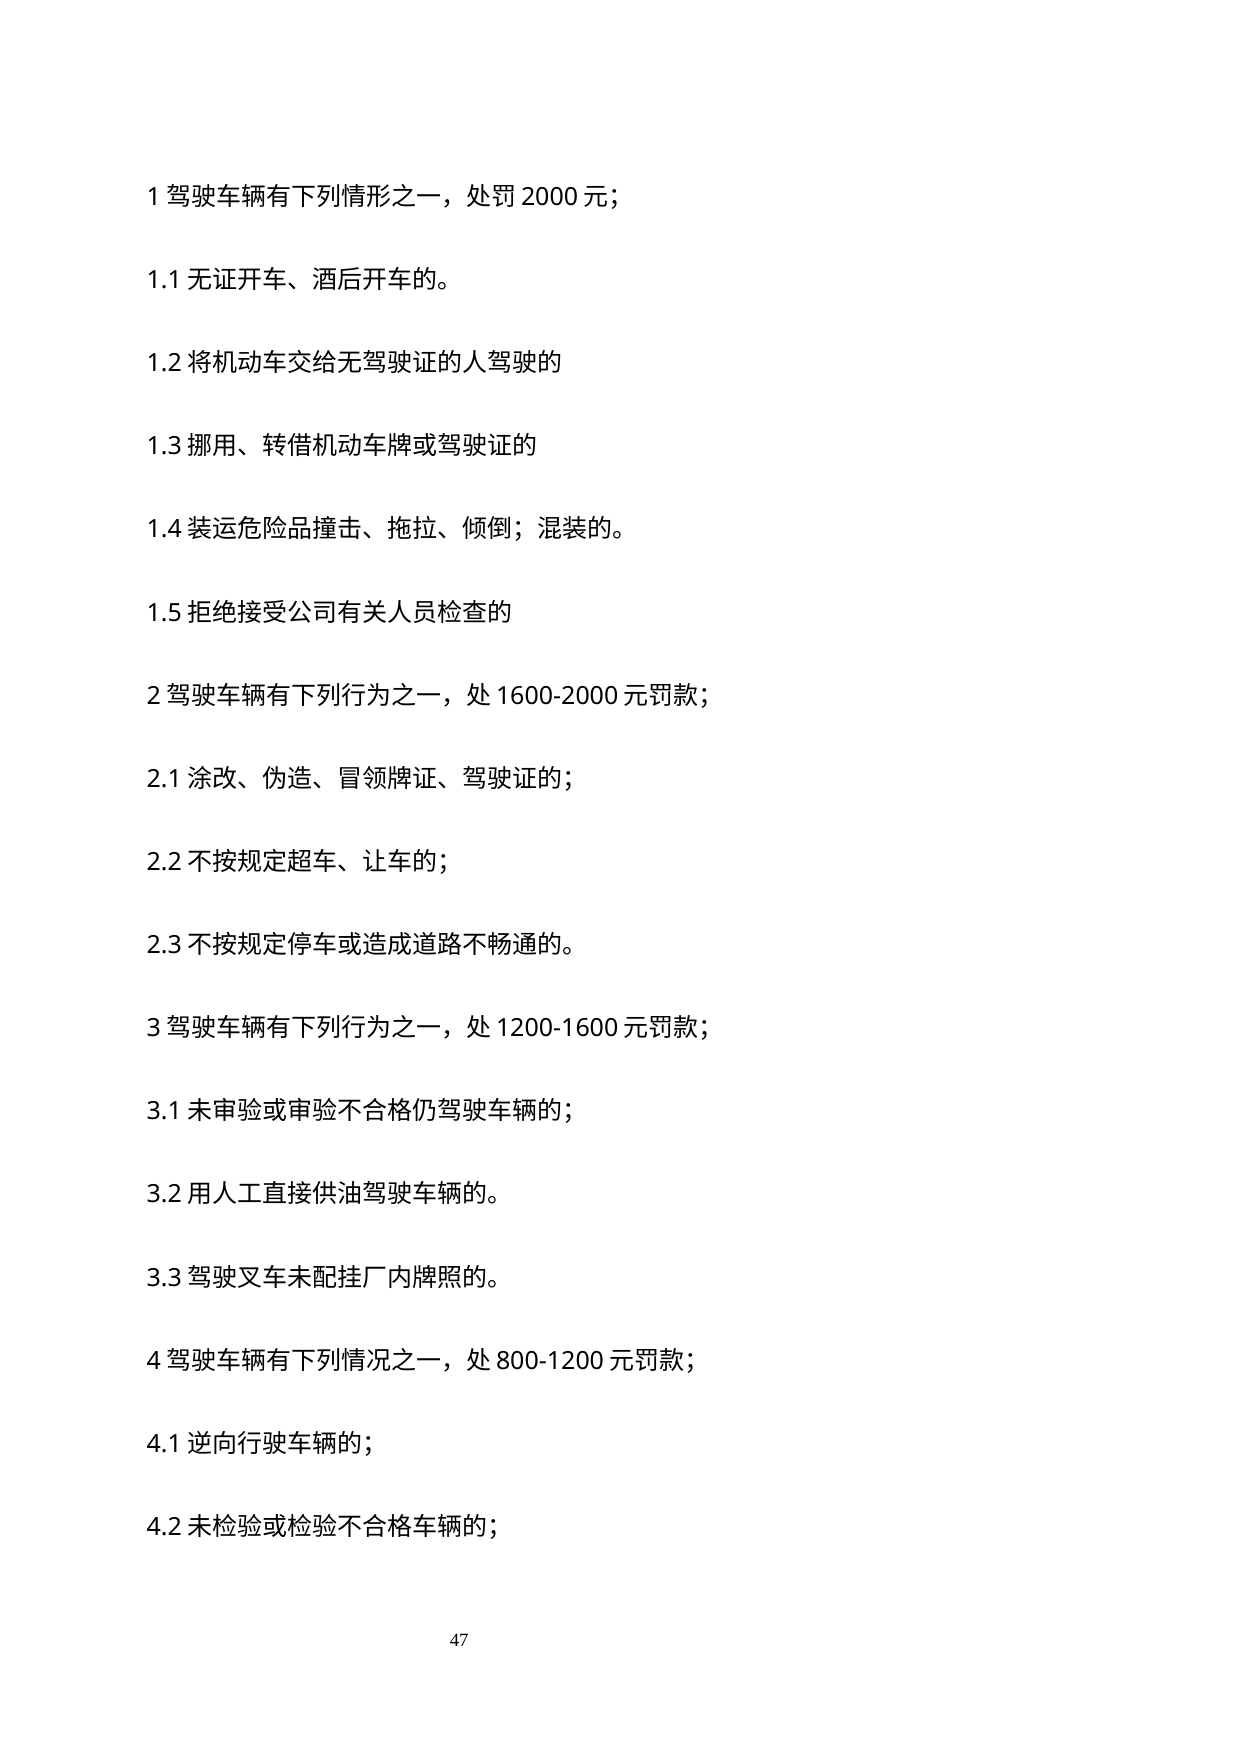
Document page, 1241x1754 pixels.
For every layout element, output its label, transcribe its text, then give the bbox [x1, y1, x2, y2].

text 2.1涂改、伪造、冒领牌证、驾驶证的； [146, 744, 1053, 809]
text 1.1无证开车、酒后开车的。 [146, 245, 1053, 310]
text 4.1逆向行驶车辆的； [146, 1409, 1053, 1474]
text 1驾驶车辆有下列情形之一，处罚2000元； [146, 162, 1053, 227]
text 1.2将机动车交给无驾驶证的人驾驶的 [146, 328, 1053, 393]
text 3.2用人工直接供油驾驶车辆的。 [146, 1159, 1053, 1224]
text 2.3不按规定停车或造成道路不畅通的。 [146, 910, 1053, 975]
text 3驾驶车辆有下列行为之一，处1200-1600元罚款； [146, 993, 1053, 1058]
text 3.3驾驶叉车未配挂厂内牌照的。 [146, 1243, 1053, 1308]
text 1.4装运危险品撞击、拖拉、倾倒；混装的。 [146, 494, 1053, 559]
text 1.5拒绝接受公司有关人员检查的 [146, 578, 1053, 643]
text 1.3挪用、转借机动车牌或驾驶证的 [146, 411, 1053, 476]
text 4驾驶车辆有下列情况之一，处800-1200元罚款； [146, 1326, 1053, 1391]
text 2驾驶车辆有下列行为之一，处1600-2000元罚款； [146, 661, 1053, 726]
text 2.2不按规定超车、让车的； [146, 827, 1053, 892]
text 3.1未审验或审验不合格仍驾驶车辆的； [146, 1076, 1053, 1141]
text 4.2未检验或检验不合格车辆的； [146, 1492, 1053, 1557]
